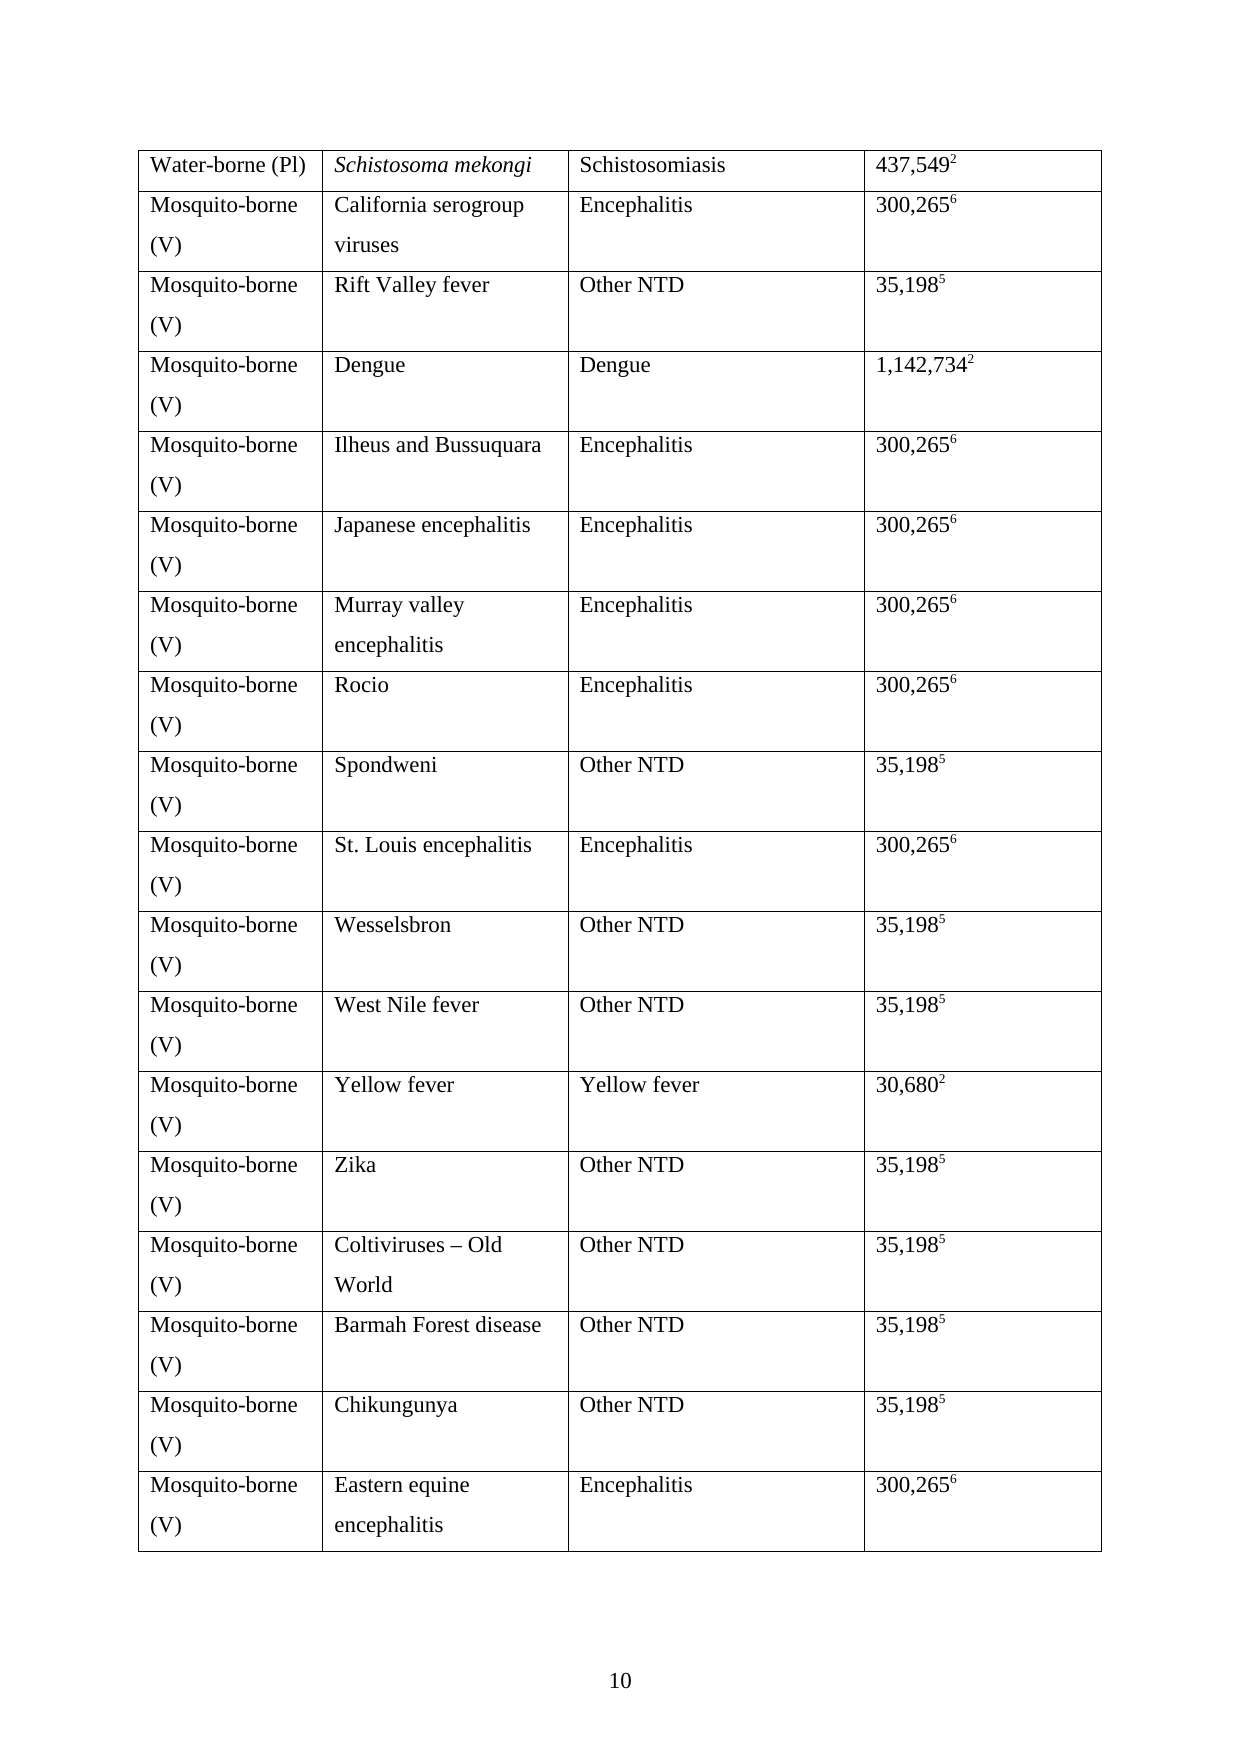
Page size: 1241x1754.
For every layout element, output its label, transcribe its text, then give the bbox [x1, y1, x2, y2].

table_cell Spondweni [323, 752, 568, 831]
table_cell St. Louis encephalitis [323, 832, 568, 911]
table_cell Schistosoma mekongi [323, 151, 568, 191]
table_cell 437,5492 [865, 151, 1101, 191]
table_cell Yellow fever [323, 1072, 568, 1151]
table_cell 35,1985 [865, 992, 1101, 1071]
table_cell Mosquito-borne (V) [139, 432, 322, 511]
table_cell Murray valley encephalitis [323, 592, 568, 671]
table_cell Mosquito-borne (V) [139, 992, 322, 1071]
table_cell Mosquito-borne (V) [139, 912, 322, 991]
table_cell Mosquito-borne (V) [139, 272, 322, 351]
table_cell Encephalitis [569, 672, 864, 751]
table_cell 35,1985 [865, 912, 1101, 991]
table_cell Eastern equine encephalitis [323, 1472, 568, 1551]
table_cell Other NTD [569, 1392, 864, 1471]
table_cell Mosquito-borne (V) [139, 1232, 322, 1311]
table_cell 35,1985 [865, 752, 1101, 831]
table_cell 300,2656 [865, 192, 1101, 271]
table_cell Coltiviruses – Old World [323, 1232, 568, 1311]
table_cell Rocio [323, 672, 568, 751]
table_cell Water-borne (Pl) [139, 151, 322, 191]
table_cell Chikungunya [323, 1392, 568, 1471]
table_cell 300,2656 [865, 592, 1101, 671]
table_cell 300,2656 [865, 832, 1101, 911]
table_cell 300,2656 [865, 1472, 1101, 1551]
table_cell California serogroup viruses [323, 192, 568, 271]
table_cell West Nile fever [323, 992, 568, 1071]
table_cell Zika [323, 1152, 568, 1231]
table_cell Other NTD [569, 912, 864, 991]
table_cell Mosquito-borne (V) [139, 1152, 322, 1231]
table_cell 35,1985 [865, 272, 1101, 351]
table_cell Mosquito-borne (V) [139, 1072, 322, 1151]
table_cell 1,142,7342 [865, 352, 1101, 431]
table_cell 35,1985 [865, 1312, 1101, 1391]
table_cell Mosquito-borne (V) [139, 192, 322, 271]
table_cell Encephalitis [569, 832, 864, 911]
table_cell Mosquito-borne (V) [139, 352, 322, 431]
table_cell Schistosomiasis [569, 151, 864, 191]
table_cell Mosquito-borne (V) [139, 672, 322, 751]
table_cell 30,6802 [865, 1072, 1101, 1151]
table_cell Other NTD [569, 752, 864, 831]
table_cell Other NTD [569, 272, 864, 351]
table_cell Mosquito-borne (V) [139, 752, 322, 831]
table_cell Mosquito-borne (V) [139, 1312, 322, 1391]
table_cell Other NTD [569, 1312, 864, 1391]
table_cell Dengue [323, 352, 568, 431]
table_cell Encephalitis [569, 432, 864, 511]
table_cell Encephalitis [569, 192, 864, 271]
table_cell Japanese encephalitis [323, 512, 568, 591]
table_cell 300,2656 [865, 512, 1101, 591]
table_cell 300,2656 [865, 432, 1101, 511]
table_cell Mosquito-borne (V) [139, 1392, 322, 1471]
table_cell Mosquito-borne (V) [139, 512, 322, 591]
table_cell Encephalitis [569, 592, 864, 671]
table_cell 35,1985 [865, 1232, 1101, 1311]
table_cell Rift Valley fever [323, 272, 568, 351]
table_cell Encephalitis [569, 1472, 864, 1551]
table_cell Wesselsbron [323, 912, 568, 991]
table_cell Yellow fever [569, 1072, 864, 1151]
table_cell Barmah Forest disease [323, 1312, 568, 1391]
table_cell Encephalitis [569, 512, 864, 591]
table_cell Other NTD [569, 992, 864, 1071]
table_cell Ilheus and Bussuquara [323, 432, 568, 511]
table_cell Other NTD [569, 1152, 864, 1231]
table_cell Dengue [569, 352, 864, 431]
table_cell Mosquito-borne (V) [139, 832, 322, 911]
table_cell 35,1985 [865, 1152, 1101, 1231]
table_cell 35,1985 [865, 1392, 1101, 1471]
table_cell Other NTD [569, 1232, 864, 1311]
table_cell 300,2656 [865, 672, 1101, 751]
table_cell Mosquito-borne (V) [139, 592, 322, 671]
table_cell Mosquito-borne (V) [139, 1472, 322, 1551]
